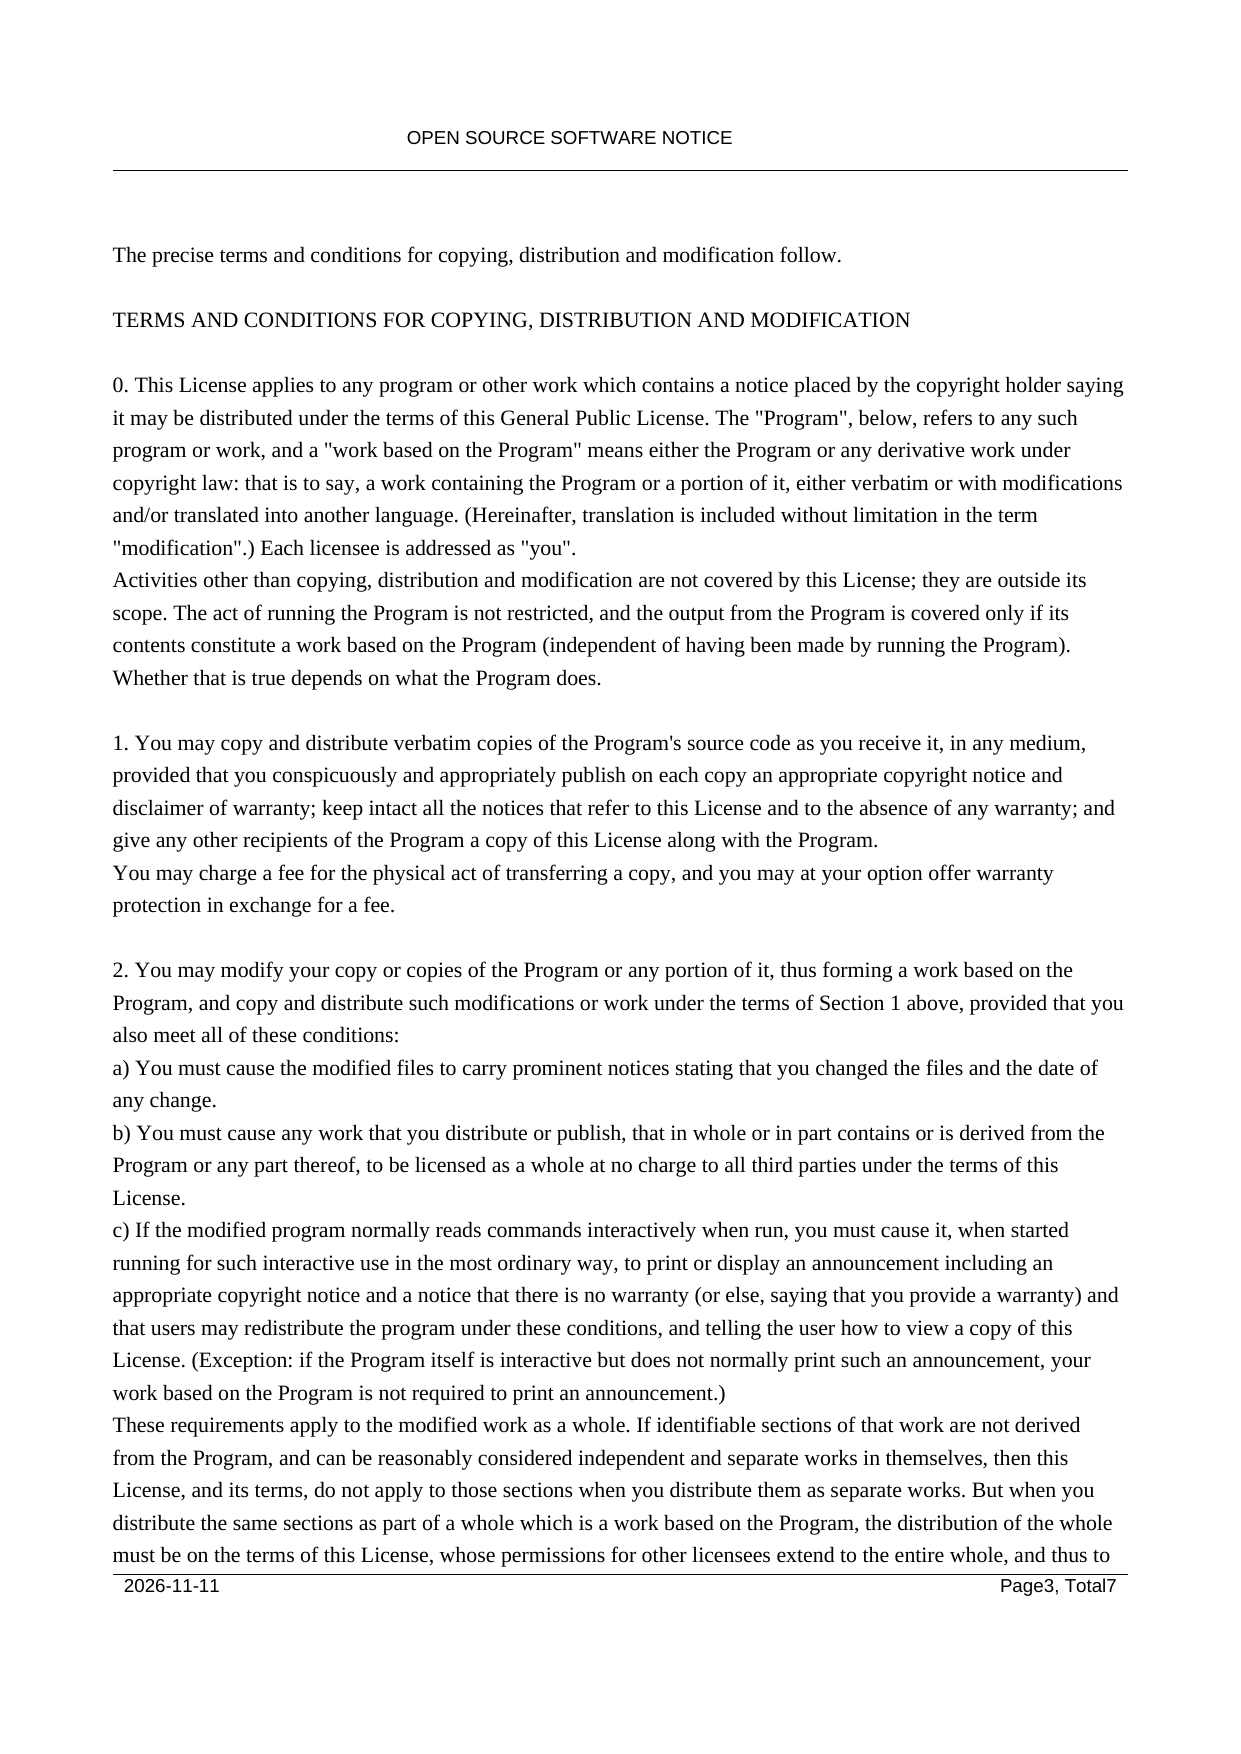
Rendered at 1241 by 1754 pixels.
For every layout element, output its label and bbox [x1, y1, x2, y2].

text [112, 206, 1128, 1571]
